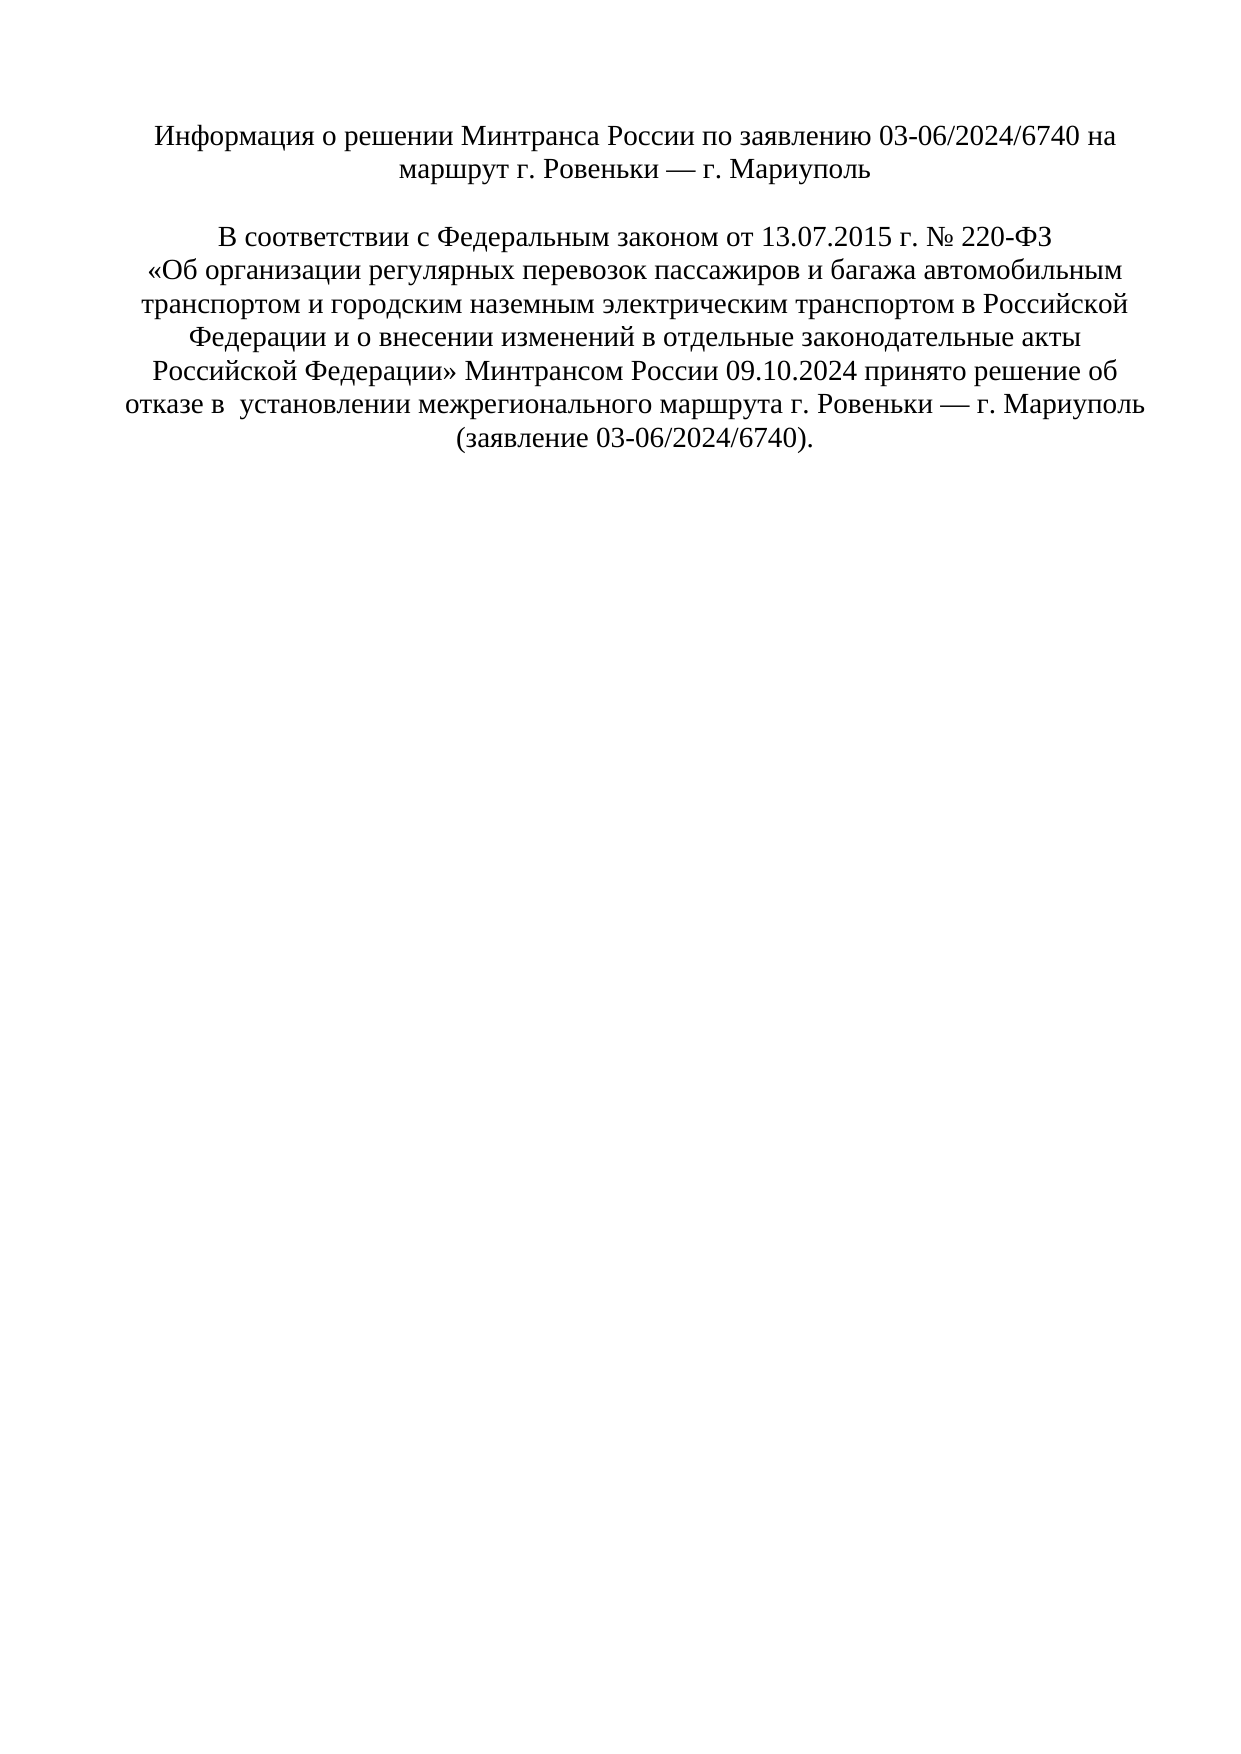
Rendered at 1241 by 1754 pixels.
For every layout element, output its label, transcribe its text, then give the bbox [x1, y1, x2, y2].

text В соответствии с Федеральным законом от 13.07.2015 г. № 220-ФЗ «Об организации регулярных перевозок пассажиров и багажа автомобильным транспортом и городским наземным электрическим транспортом в Российской Федерации и о внесении изменений в отдельные законодательные акты Российской Федерации» Минтрансом России 09.10.2024 принято решение об отказе в установлении межрегионального маршрута г. Ровеньки — г. Мариуполь (заявление 03-06/2024/6740). [118, 219, 1152, 453]
text Информация о решении Минтранса России по заявлению 03-06/2024/6740 на маршрут г. Ровеньки — г. Мариуполь [118, 118, 1152, 185]
